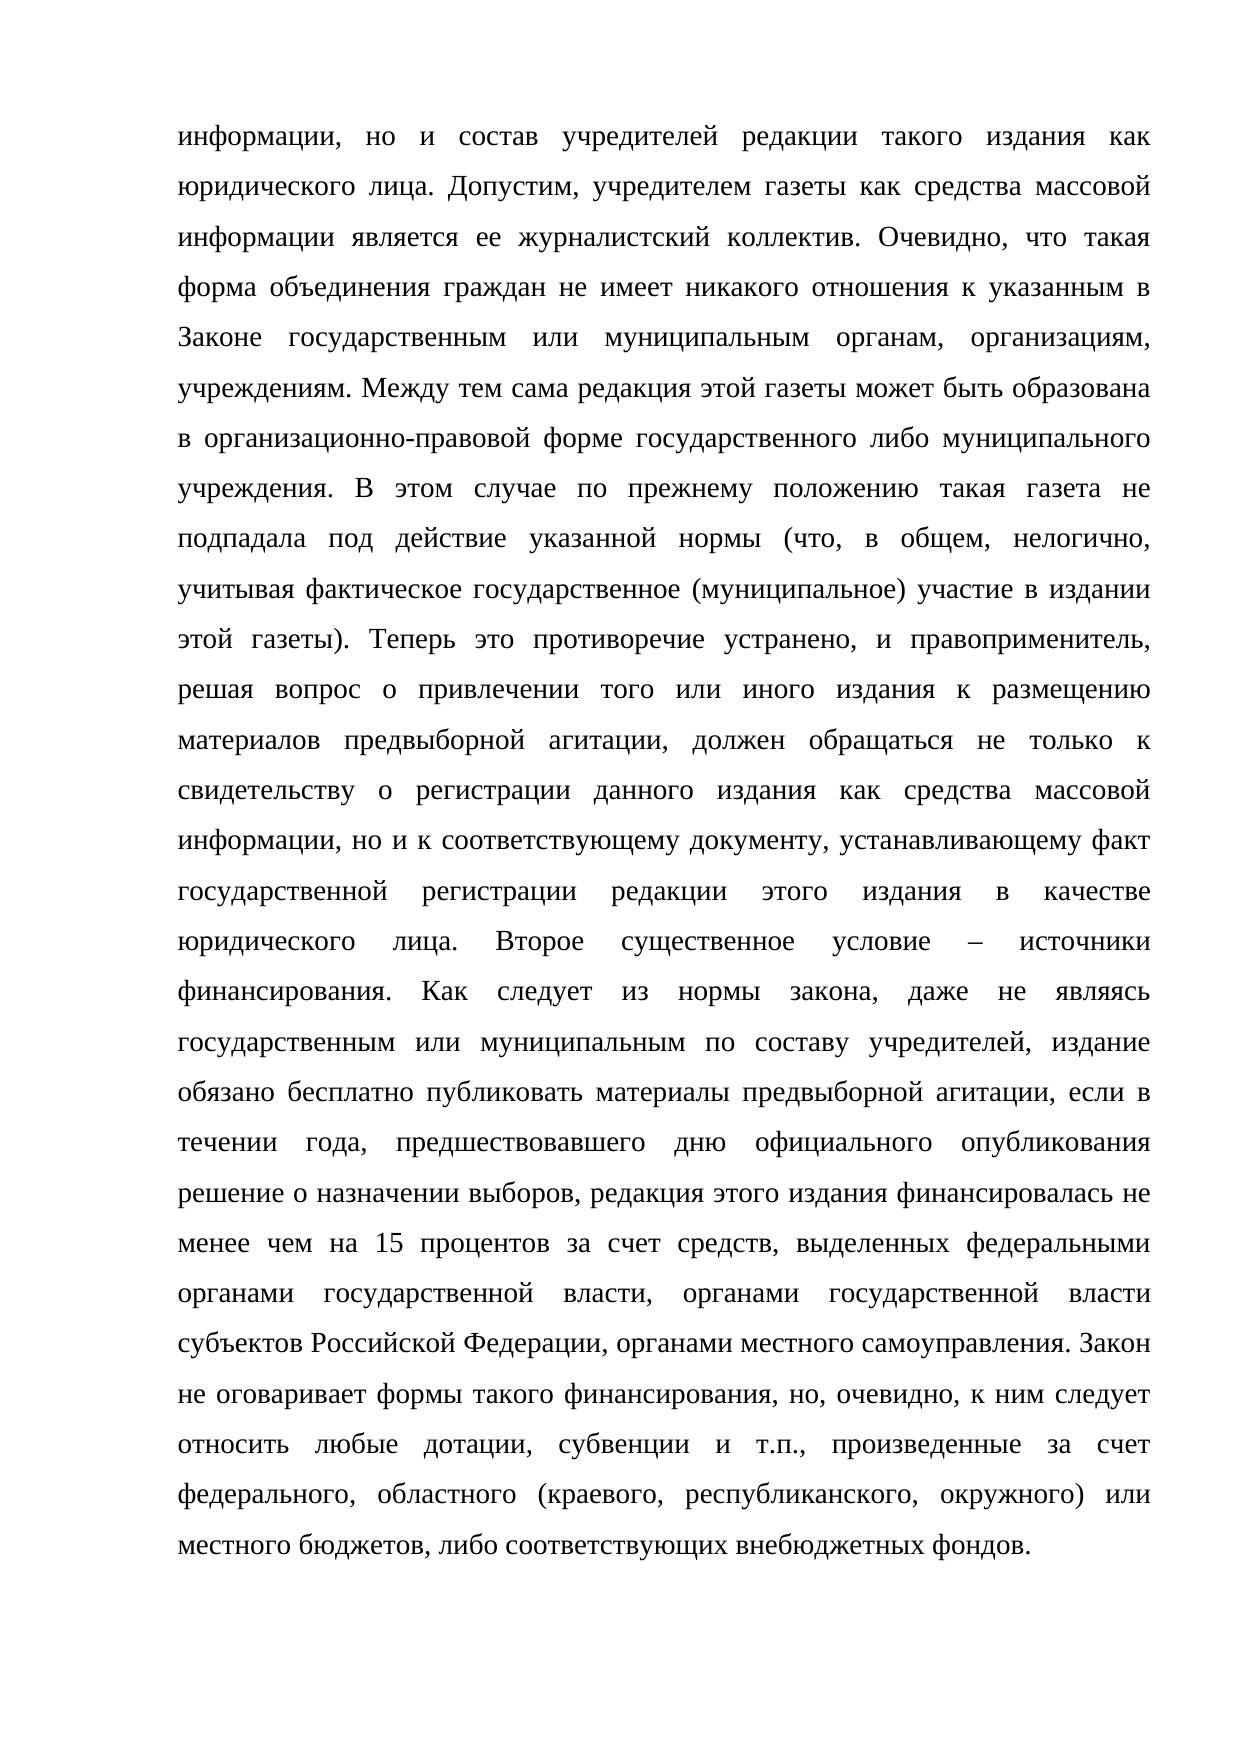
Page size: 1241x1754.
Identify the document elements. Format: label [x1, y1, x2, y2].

text [177, 118, 1152, 1560]
